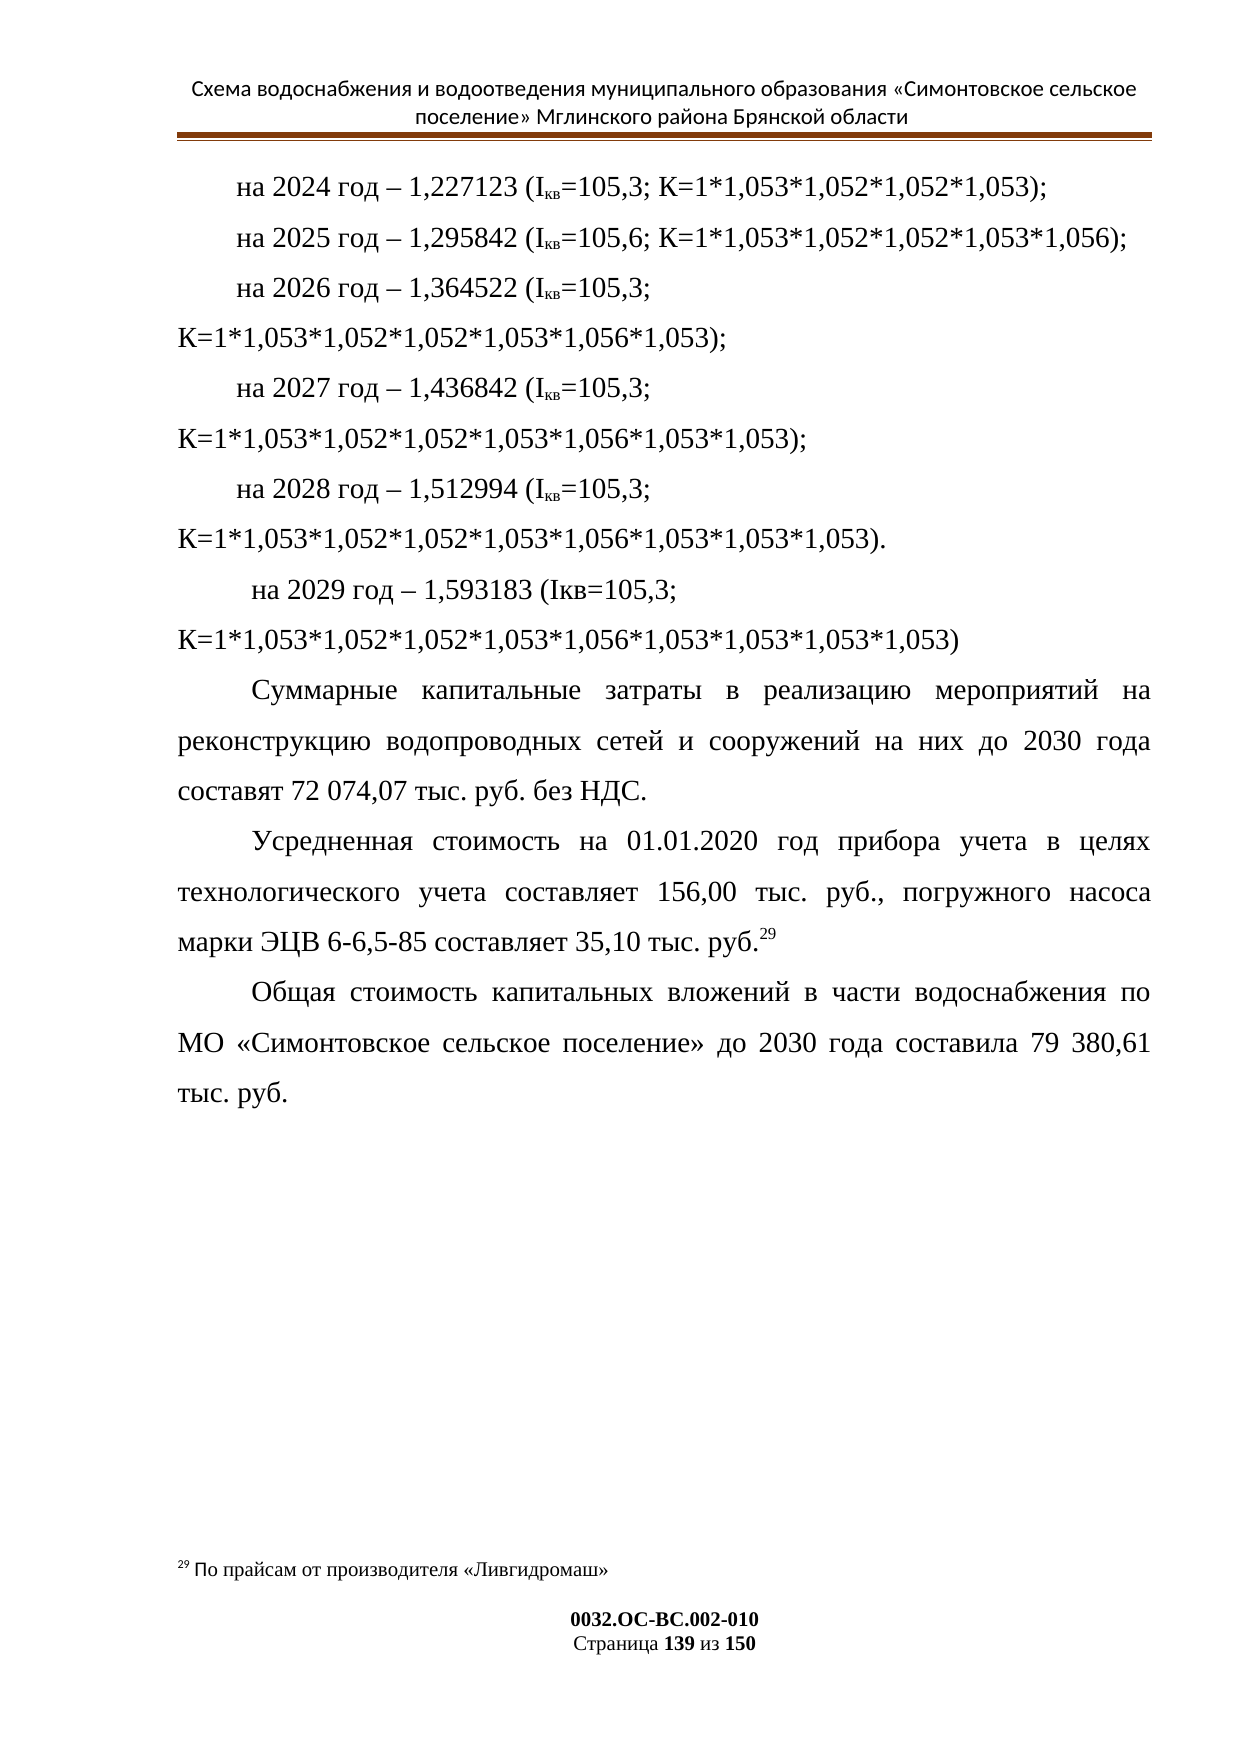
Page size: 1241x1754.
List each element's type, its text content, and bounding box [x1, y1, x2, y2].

text Суммарные капитальные затраты в реализацию мероприятий на реконструкцию водопроводных сетей и сооружений на них до 2030 года составят 72 074,07 тыс. руб. без НДС. [177, 672, 1152, 807]
text Усредненная стоимость на 01.01.2020 год прибора учета в целях технологического учета составляет 156,00 тыс. руб., погружного насоса марки ЭЦВ 6-6,5-85 составляет 35,10 тыс. руб. [177, 823, 1152, 958]
text Общая стоимость капитальных вложений в части водоснабжения по МО «Симонтовское сельское поселение» до 2030 года составила 79 380,61 тыс. руб. [177, 974, 1152, 1108]
text на 2025 год – 1,295842 (Iкв=105,6; К=1*1,053*1,052*1,052*1,053*1,056); [177, 220, 1152, 253]
text на 2024 год – 1,227123 (Iкв=105,3; К=1*1,053*1,052*1,052*1,053); [177, 169, 1152, 203]
text на 2028 год – 1,512994 (Iкв=105,3; К=1*1,053*1,052*1,052*1,053*1,056*1,053*1,053*1,053). [177, 471, 1152, 555]
text на 2027 год – 1,436842 (Iкв=105,3; К=1*1,053*1,052*1,052*1,053*1,056*1,053*1,053); [177, 371, 1152, 454]
text на 2029 год – 1,593183 (Iкв=105,3; К=1*1,053*1,052*1,052*1,053*1,056*1,053*1,053*1,053*1,053) [177, 572, 1152, 656]
text на 2026 год – 1,364522 (Iкв=105,3; К=1*1,053*1,052*1,052*1,053*1,056*1,053); [177, 270, 1152, 354]
